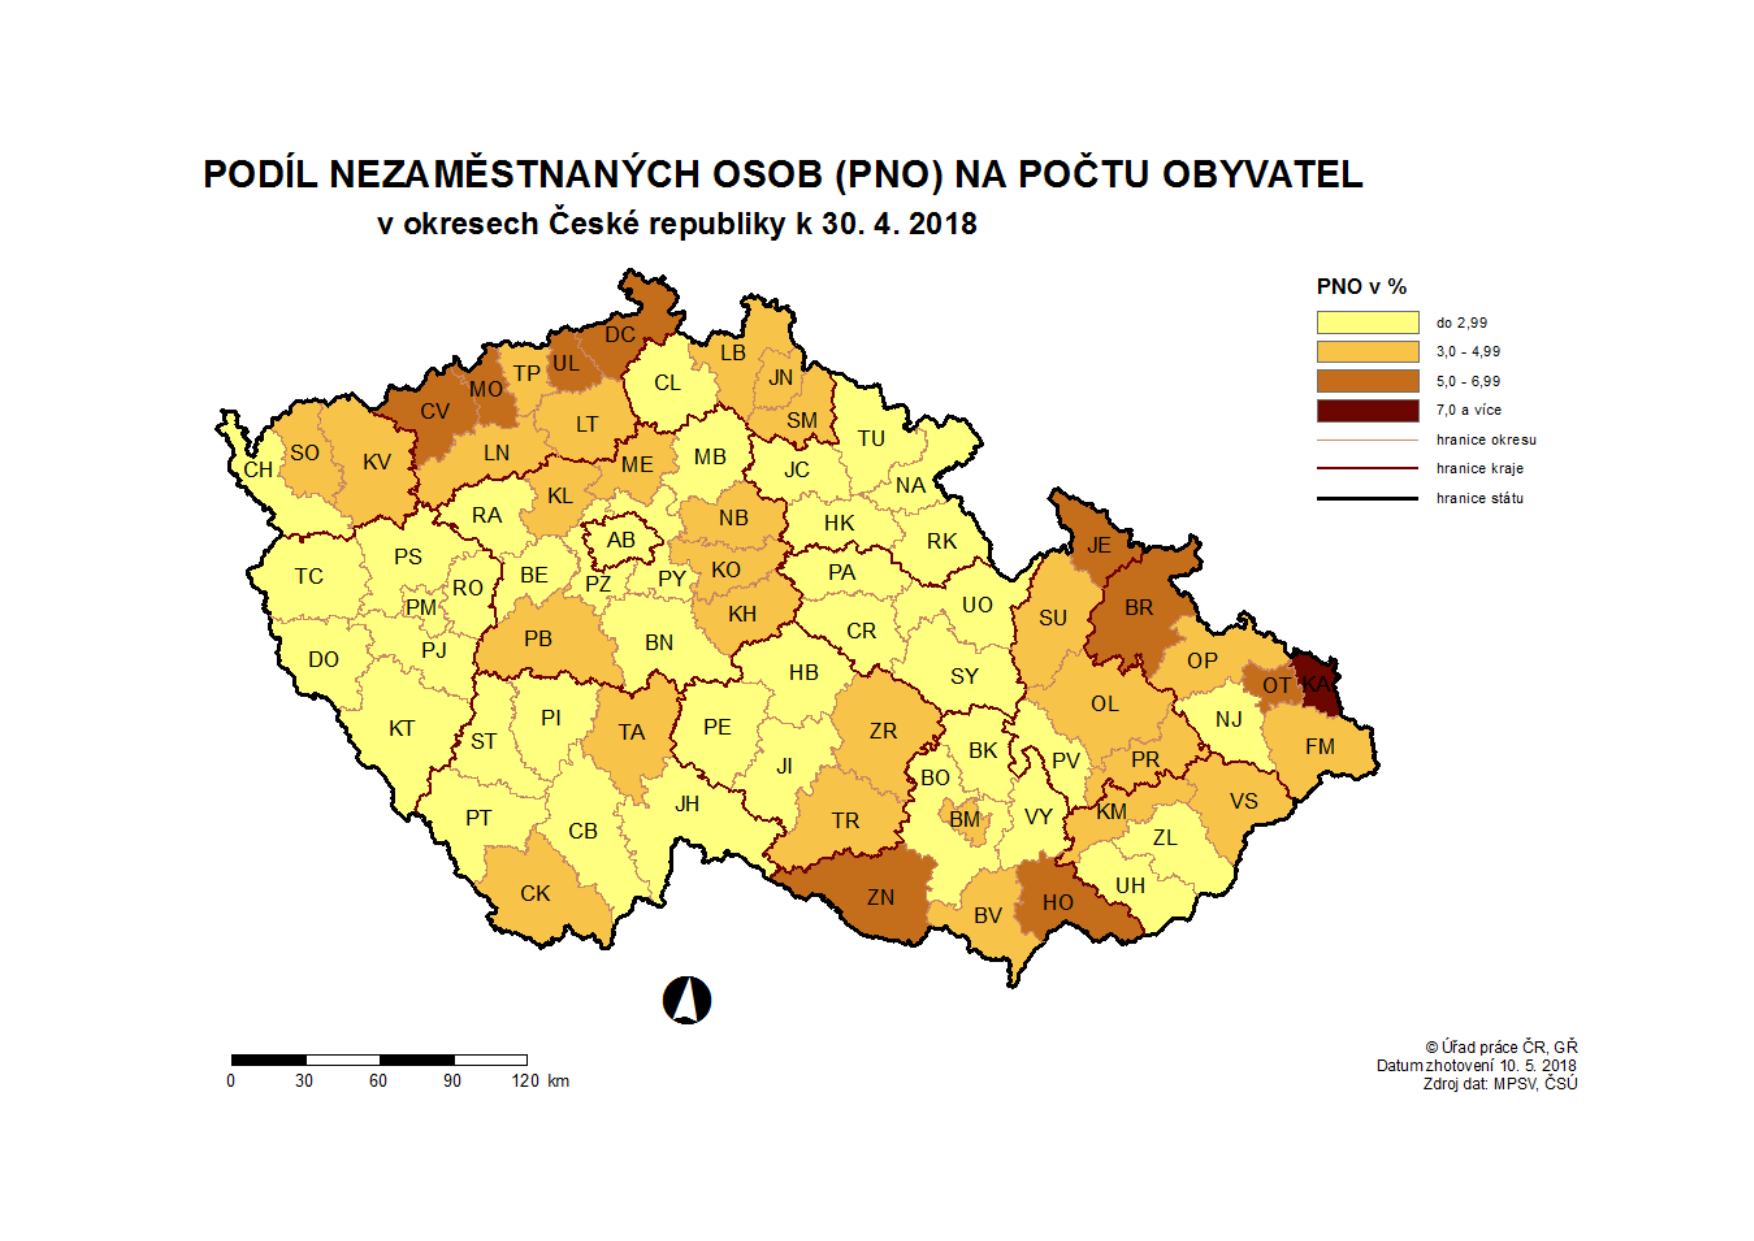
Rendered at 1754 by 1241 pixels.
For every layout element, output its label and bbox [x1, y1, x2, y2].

picture [147, 103, 1607, 1135]
